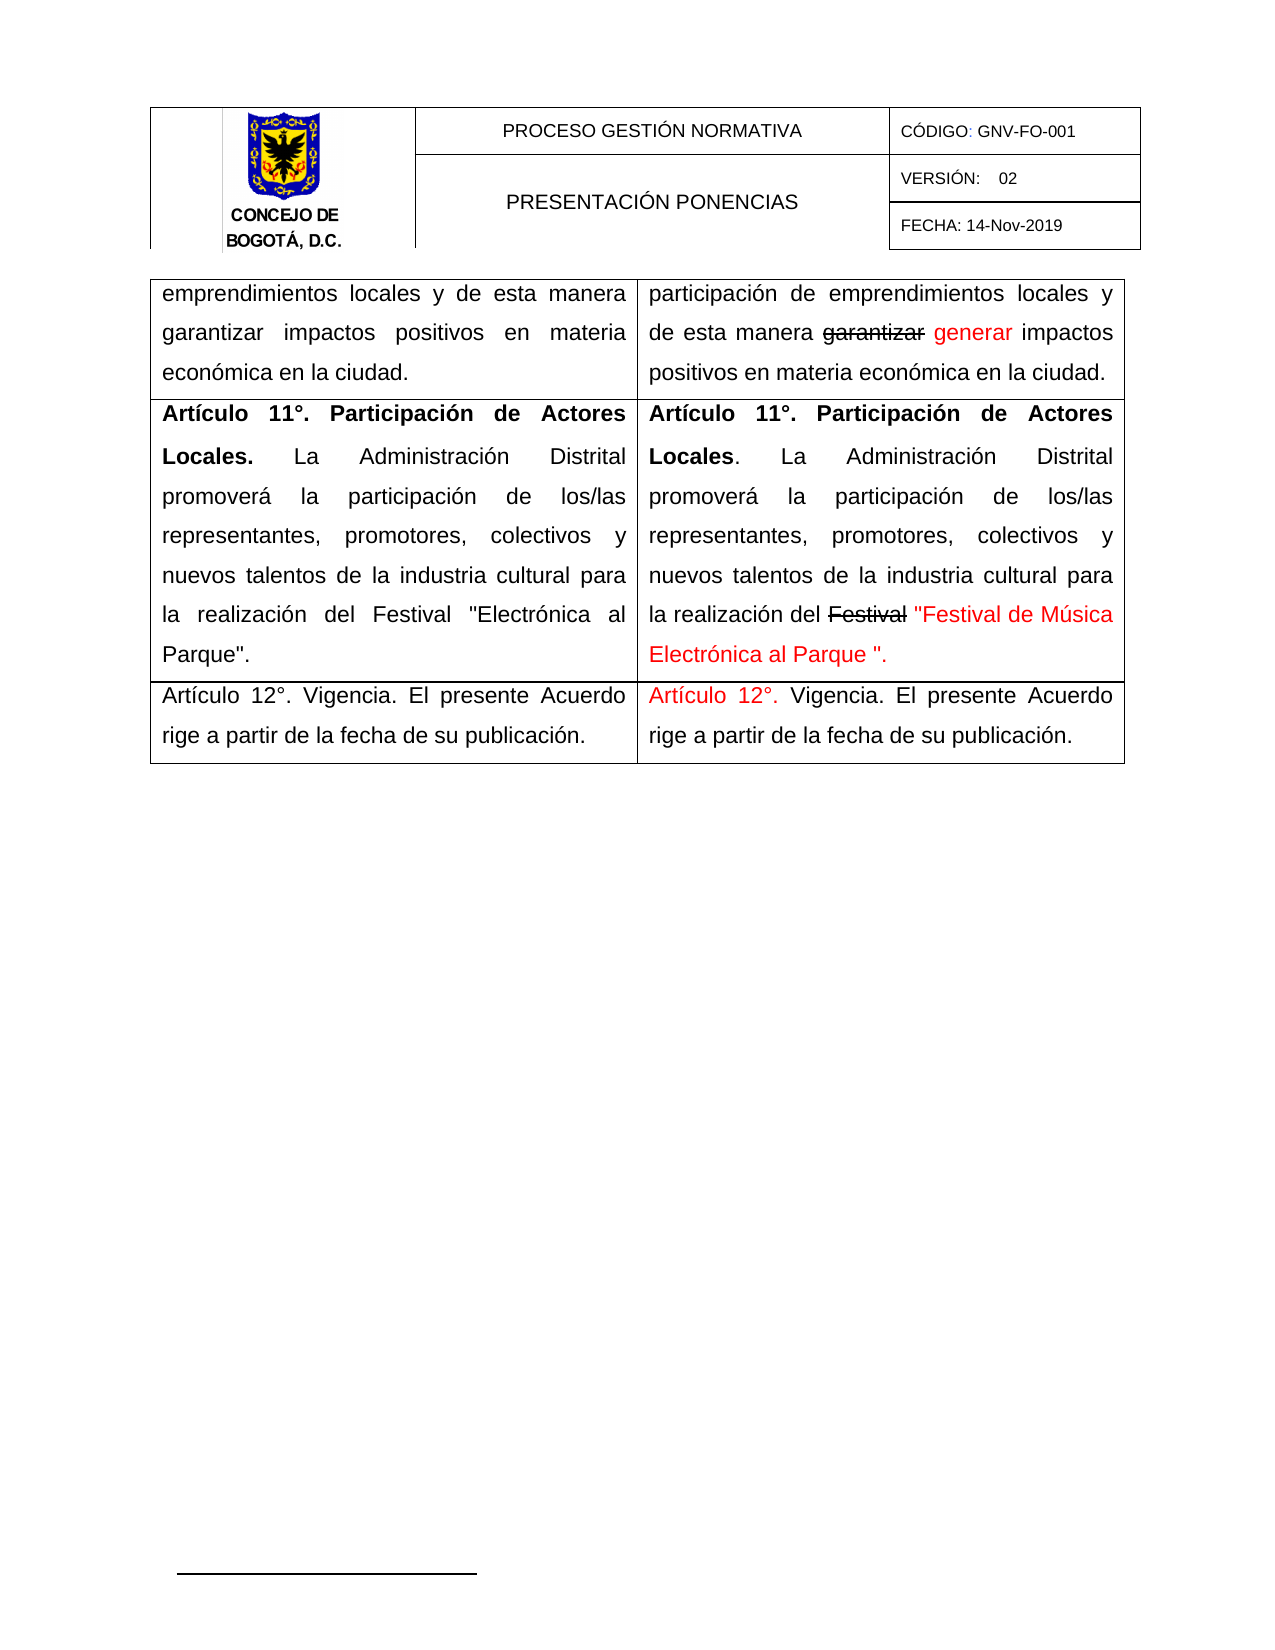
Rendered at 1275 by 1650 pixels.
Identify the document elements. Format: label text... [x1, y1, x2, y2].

table_cell Artículo 11°. Participación de Actores Locales. La Administración Distrital promoverá la participación de los/las representantes, promotores, colectivos y nuevos talentos de la industria cultural para la realización del Festival "Festival de Música Electrónica al Parque ". [638, 400, 1124, 681]
table_cell Artículo 12°. Vigencia. El presente Acuerdo rige a partir de la fecha de su publicación. [638, 683, 1124, 762]
picture [221, 108, 345, 253]
table_cell Artículo 11°. Participación de Actores Locales. La Administración Distrital promoverá la participación de los/las representantes, promotores, colectivos y nuevos talentos de la industria cultural para la realización del Festival "Electrónica al Parque". [151, 400, 637, 681]
table_cell Artículo 12°. Vigencia. El presente Acuerdo rige a partir de la fecha de su publicación. [151, 683, 637, 762]
